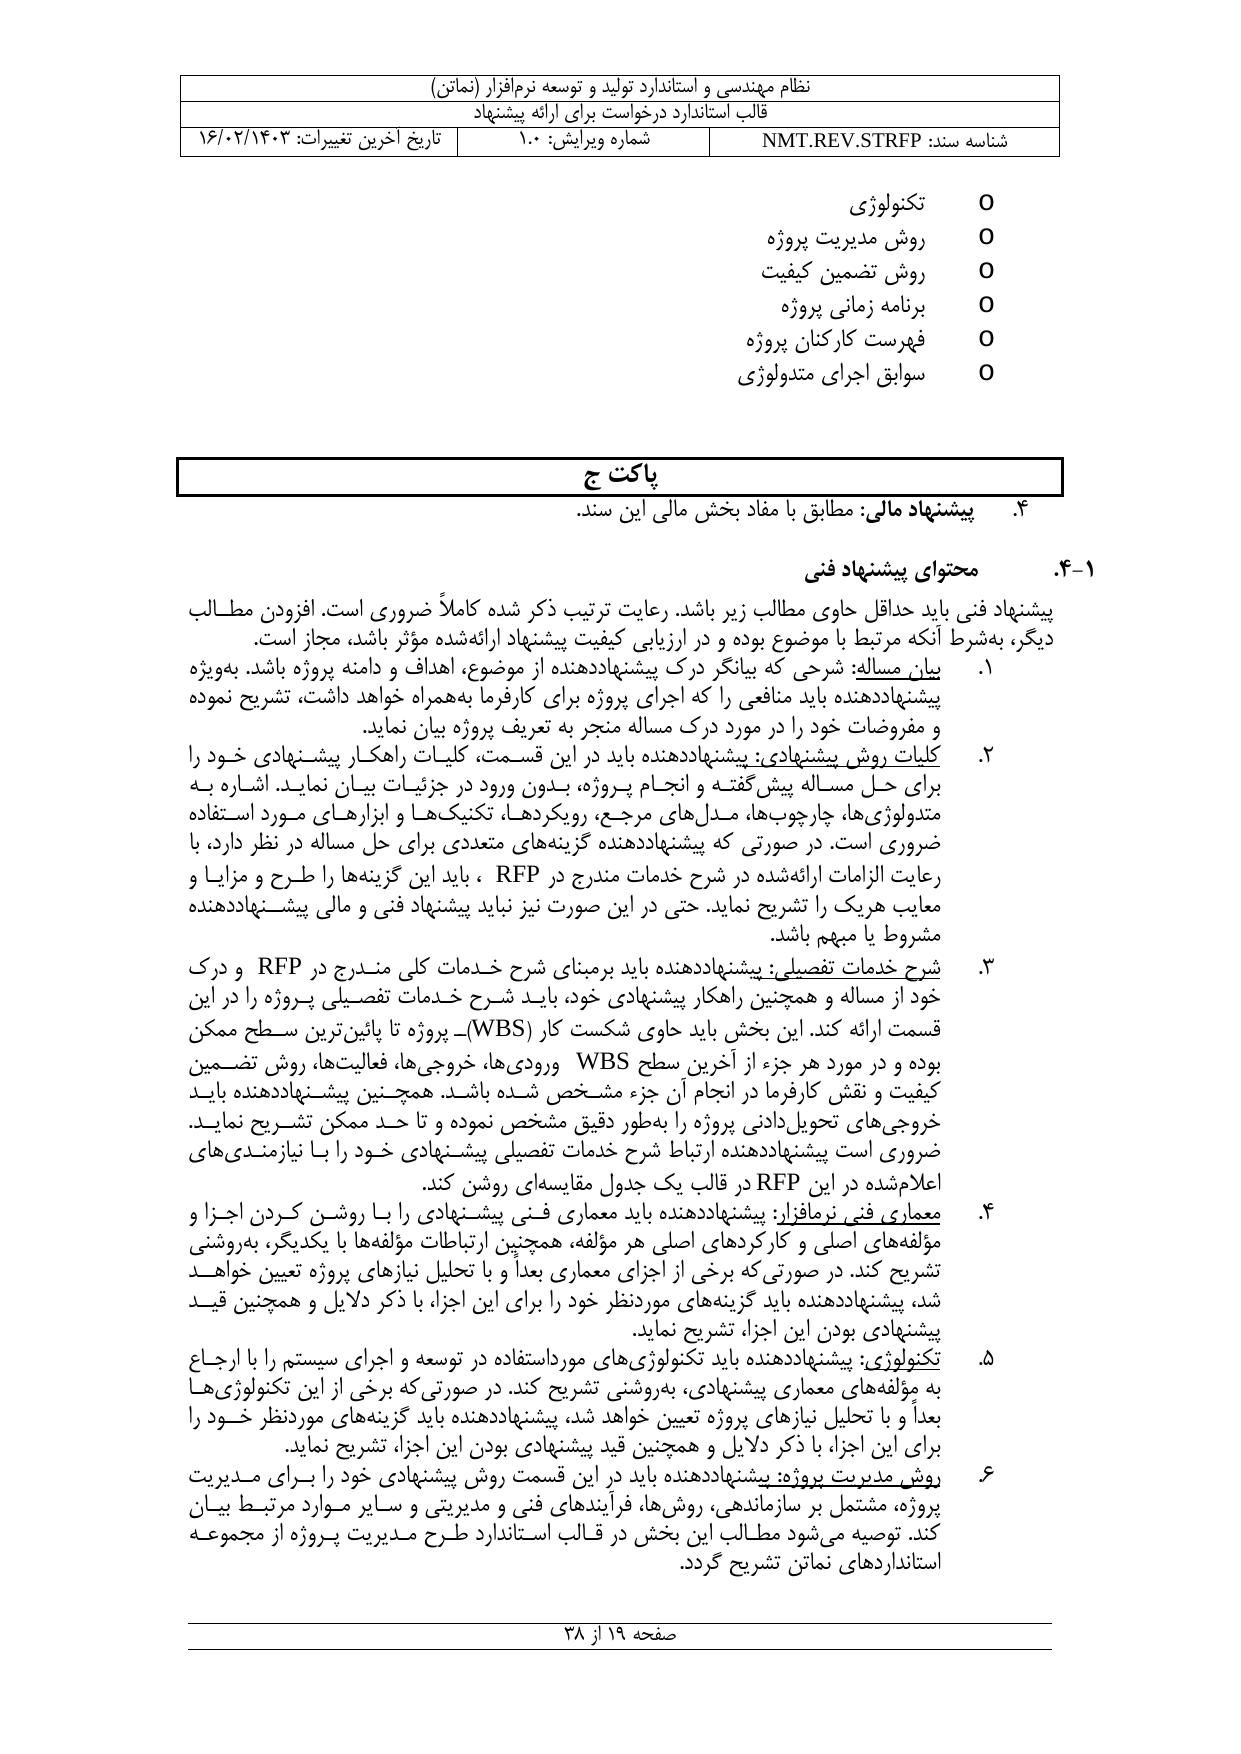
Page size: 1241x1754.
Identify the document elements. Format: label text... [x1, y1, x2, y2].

text پيشنهاد فني بايد حداقل حاوي مطالب زير باشد. رعايت ترتيب ذكر شده كاملاً ضروري است. افزودن مطالب ديگر، به‌شرط آنكه مرتبط با موضوع بوده و در ارزيابي كيفيت پيشنهاد ارائه‌شده مؤثر باشد، مجاز است. [187, 597, 1053, 655]
list كليات روش پيشنهادي: پيشنهاددهنده بايد در اين قسمت، كليات راهكار پيشنهادي خود را براي حل مساله پيش‌گفته و انجام پروژه، بدون ورود در جزئيات بيان نمايد. اشاره به متدولوژي‌ها، چارچوب‌ها، مدل‌هاي مرجع، رويكردها، تكنيك‌ها و ابزارهاي مورد استفاده ضروري است. در صورتي كه پيشنهاددهنده گزينه‌هاي متعددي براي حل مساله در نظر دارد، با رعايت الزامات ارائه‌شده در شرح خدمات مندرج در RFP ، بايد اين گزينه‌ها را طرح و مزايا و معايب هريك را تشريح نمايد. حتي در اين صورت نيز نبايد پيشنهاد فني و مالي پيشنهاددهنده مشروط يا مبهم باشد. [187, 743, 978, 951]
list فهرست كاركنان پروژه [187, 322, 978, 356]
list سوابق اجرای متدولوژی [187, 356, 978, 390]
list شرح خدمات تفصيلي: پيشنهاددهنده بايد برمبناي شرح خدمات كلي مندرج در RFP و درك خود از مساله و همچنين راهكار پيشنهادي خود، بايد شرح خدمات تفصيلي پروژه را در اين قسمت ارائه كند. اين بخش بايد حاوي شكست كار (WBS) پروژه تا پائين‌ترين سطح ممكن بوده و در مورد هر جزء از آخرين سطح WBS ورودي‌ها، خروجي‌ها، فعاليت‌ها، روش تضمين كيفيت و نقش كارفرما در انجام آن جزء مشخص شده باشد. همچنين پيشنهاددهنده بايد خروجي‌هاي تحويل‌دادني پروژه را به‌طور دقيق مشخص نموده و تا حد ممكن تشريح نمايد. ضروري است پيشنهاددهنده ارتباط شرح خدمات تفصيلي پيشنهادي خود را با نيازمندي‌هاي اعلام‌شده در اين RFP در قالب يك جدول مقايسه‌اي روشن كند. [187, 951, 978, 1200]
list پيشنهاد مالي: مطابق با مفاد بخش مالي اين سند. [187, 497, 1012, 526]
list برنامه زماني پروژه [187, 288, 978, 322]
list روش مديريت پروژه [187, 220, 978, 254]
list روش تضمين كيفيت [187, 254, 978, 288]
text پاکت ج [179, 460, 1061, 494]
list بيان مساله: شرحي كه بيانگر درك پيشنهاددهنده از موضوع، اهداف و دامنه پروژه باشد. به‌ويژه پيشنهاددهنده بايد منافعي را كه اجراي پروژه براي كارفرما به‌همراه خواهد داشت، تشريح نموده و مفروضات خود را در مورد درك مساله منجر به تعريف پروژه بيان نمايد. [187, 655, 978, 743]
list تكنولوژي [187, 186, 978, 220]
list تكنولوژي: پيشنهاددهنده بايد تكنولوژي‌هاي مورداستفاده در توسعه و اجراي سيستم را با ارجاع به مؤلفه‌هاي معماري پيشنهادي، به‌روشني تشريح كند. در صورتي‌كه برخي از اين تكنولوژي‌ها بعداً و با تحليل نيازهاي پروژه تعيين خواهد شد، پيشنهاددهنده بايد گزينه‌هاي موردنظر خود را براي اين اجزا، با ذكر دلايل و همچنين قيد پيشنهادي بودن اين اجزا، تشريح نمايد. [187, 1346, 978, 1463]
subtitle محتوای پیشنهاد فنی [187, 559, 1053, 584]
list معماري فني نرمافزار: پيشنهاددهنده بايد معماري فني پيشنهادي را با روشن كردن اجزا و مؤلفه‌هاي اصلي و كاركردهاي اصلي هر مؤلفه، همچنين ارتباطات مؤلفه‌ها با يكديگر، به‌روشني تشريح كند. در صورتي‌كه برخي از اجزاي معماري بعداً و با تحليل نيازهاي پروژه تعيين خواهد شد، پيشنهاددهنده بايد گزينه‌هاي موردنظر خود را براي اين اجزا، با ذكر دلايل و همچنين قيد پيشنهادي بودن اين اجزا، تشريح نمايد. [187, 1200, 978, 1346]
list روش مديريت پروژه: پيشنهاددهنده بايد در اين قسمت روش پيشنهادي خود را براي مديريت پروژه، مشتمل بر سازماندهي، روش‌ها، فرآيندهاي فني و مديريتي و ساير موارد مرتبط بيان كند. توصيه مي‌شود مطالب اين بخش در قالب استاندارد طرح مديريت پروژه از مجموعه استانداردهاي نماتن تشريح گردد. [187, 1463, 978, 1579]
